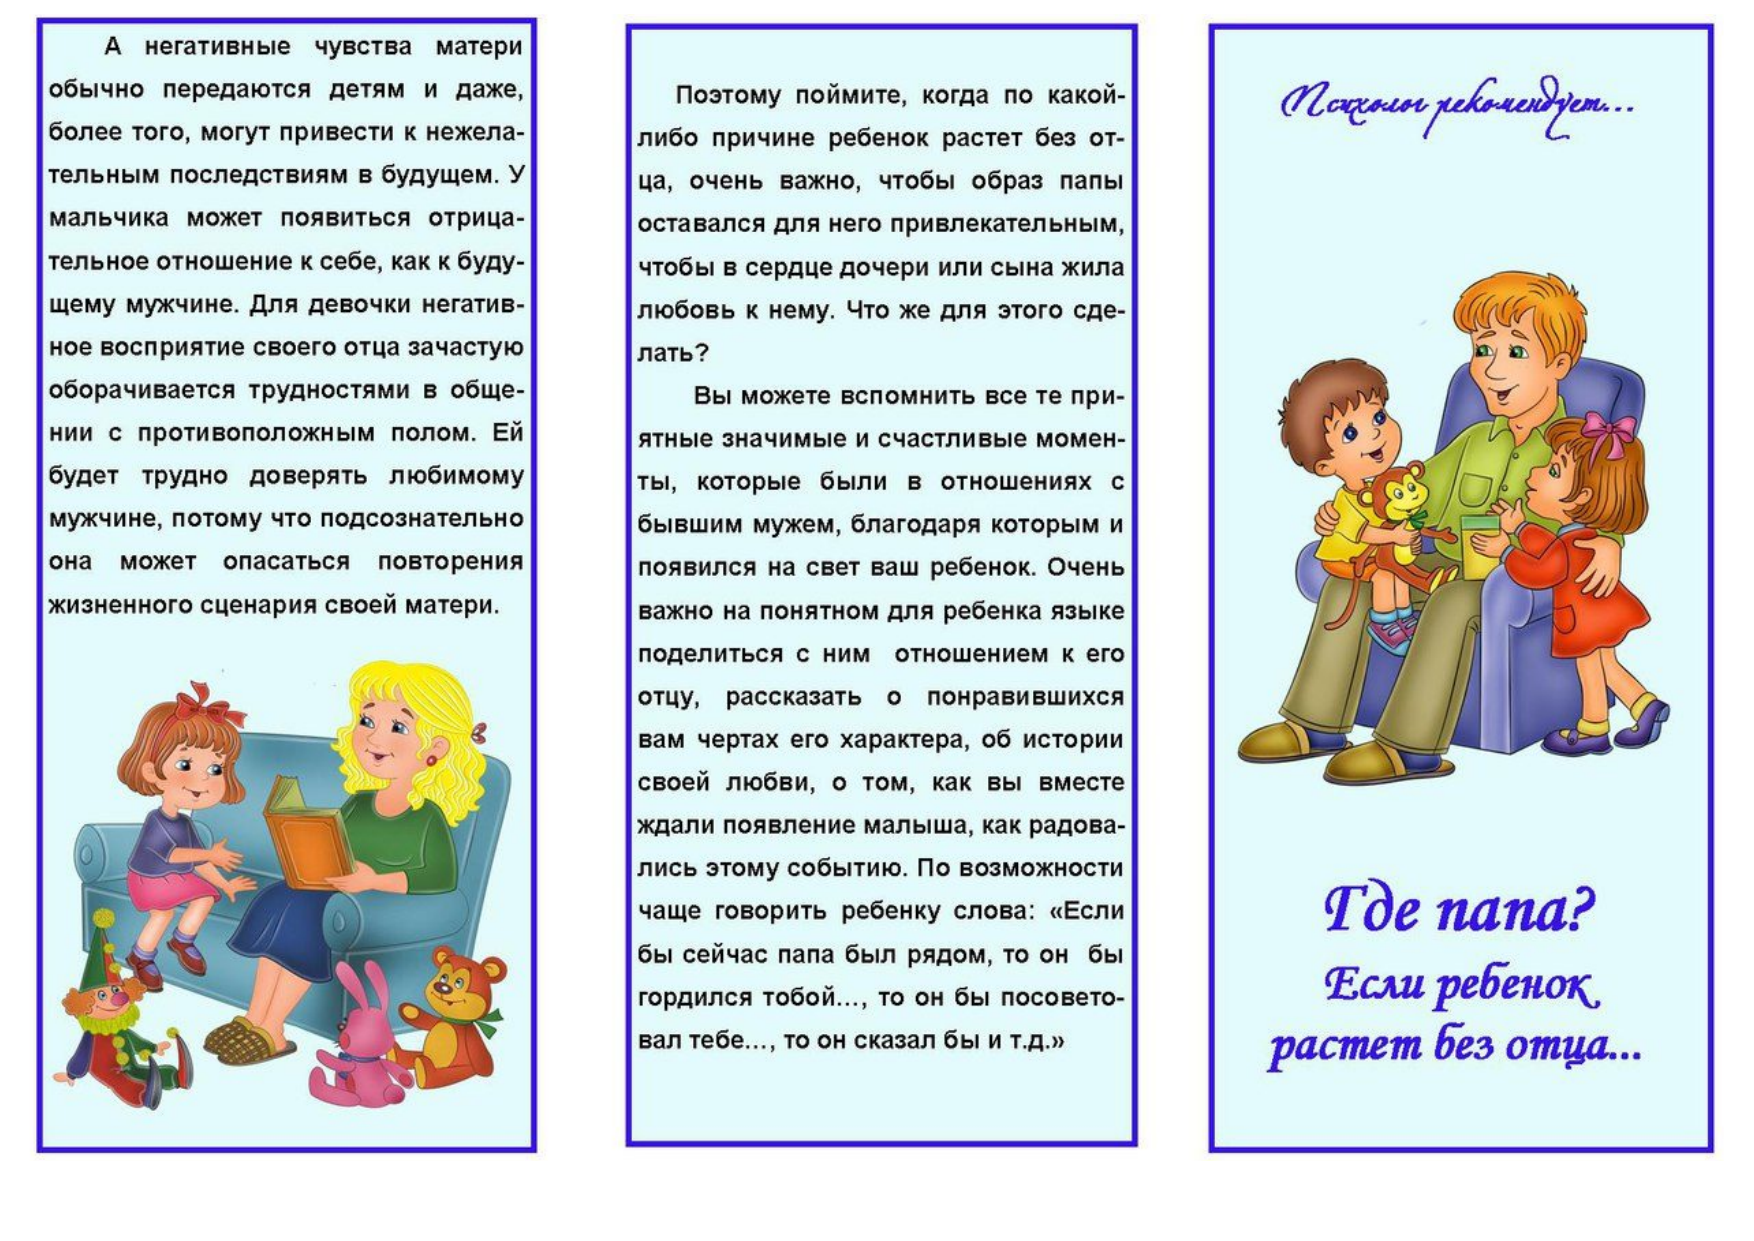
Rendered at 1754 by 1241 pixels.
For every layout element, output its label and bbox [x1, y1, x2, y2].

picture [29, 14, 1724, 1161]
